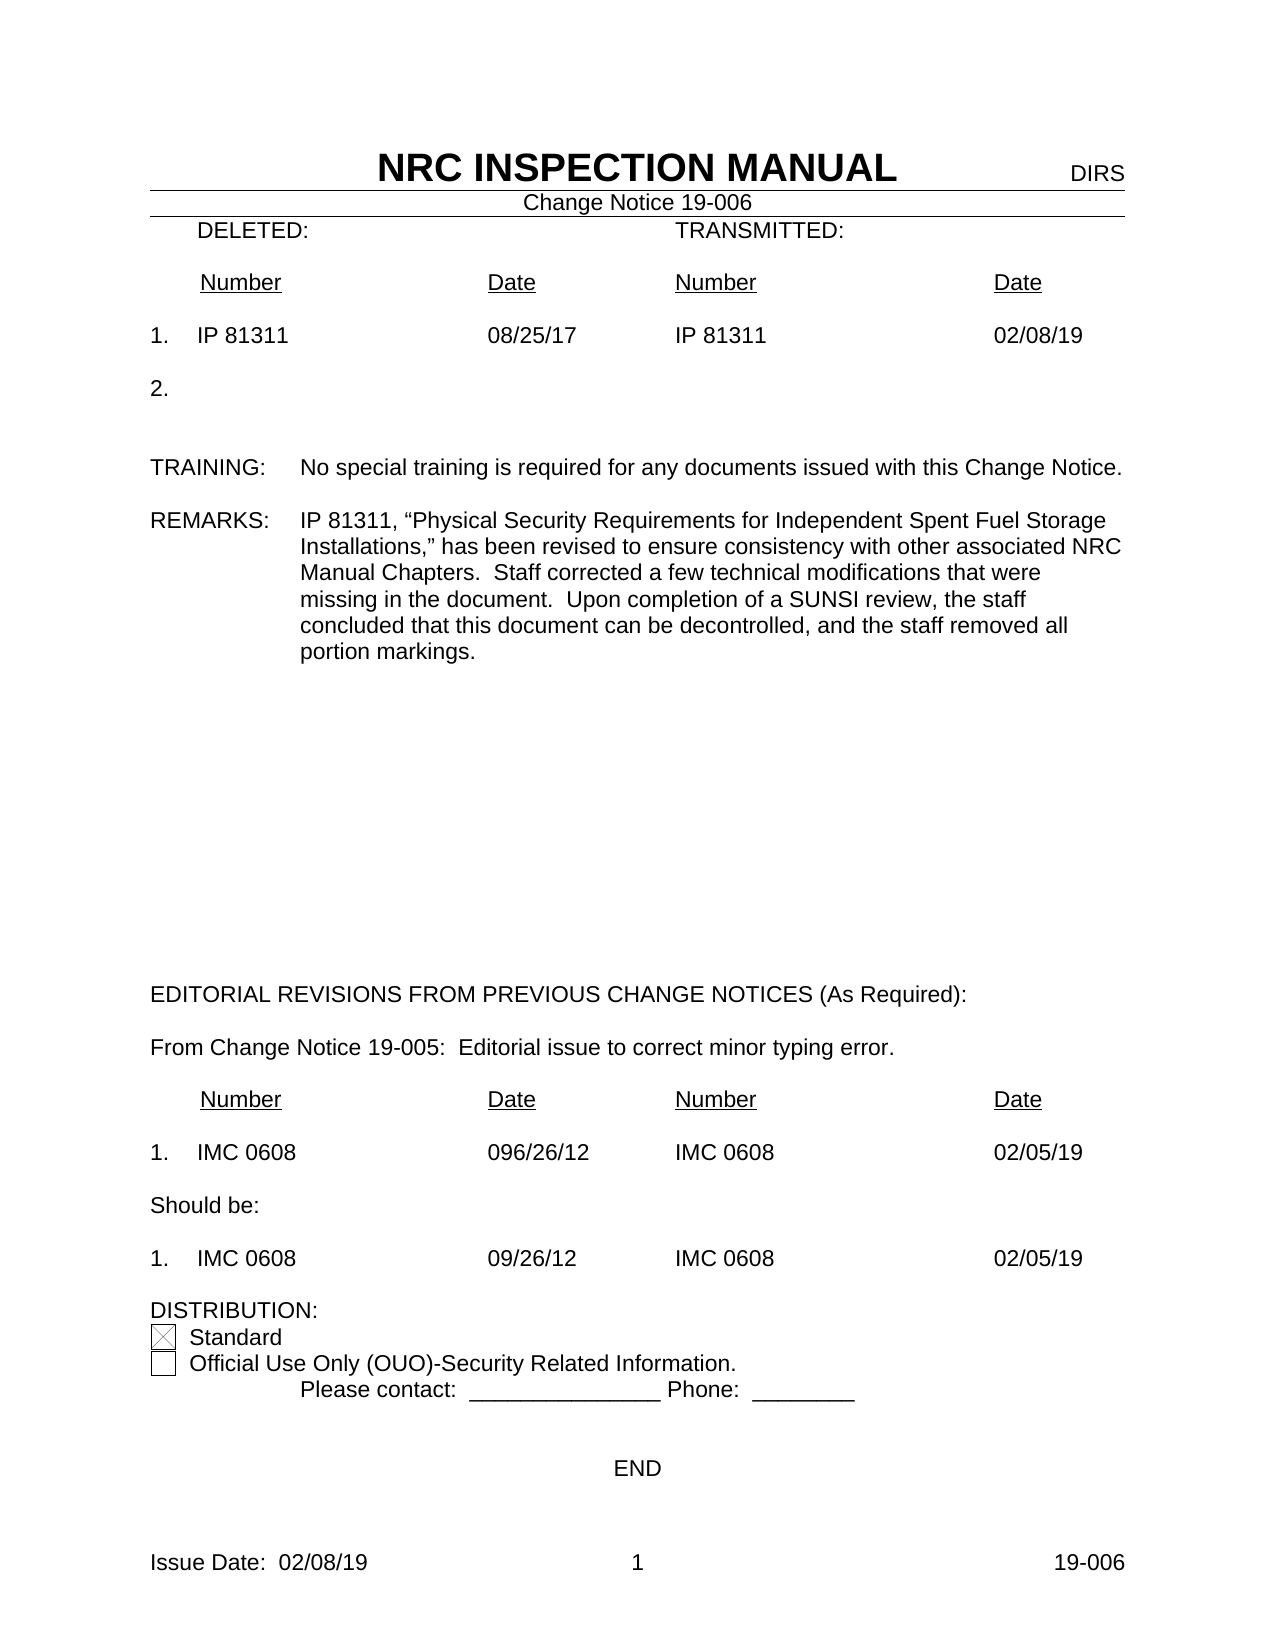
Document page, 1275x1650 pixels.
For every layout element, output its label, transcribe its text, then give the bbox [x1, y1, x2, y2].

text DELETED: TRANSMITTED: [150, 217, 1125, 243]
list IP 81311 08/25/17 IP 81311 02/08/19 [150, 322, 1125, 348]
table_header Change Notice 19-006 [150, 191, 1125, 216]
text REMARKS: IP 81311, “Physical Security Requirements for Independent Spent Fuel Storage Installations,” has been revised to ensure consistency with other associated NRC Manual Chapters. Staff corrected a few technical modifications that were missing in the document. Upon completion of a SUNSI review, the staff concluded that this document can be decontrolled, and the staff removed all portion markings. [150, 507, 1125, 665]
text Number Date Number Date [150, 1086, 1125, 1113]
text DISTRIBUTION: [150, 1297, 1125, 1323]
text Should be: [150, 1192, 1125, 1218]
list TRAINING: No special training is required for any documents issued with this Change Notice. [150, 454, 1125, 480]
text NRC INSPECTION MANUAL DIRS [150, 150, 1125, 189]
text EDITORIAL REVISIONS FROM PREVIOUS CHANGE NOTICES (As Required): [150, 981, 1125, 1007]
text 1. IMC 0608 09/26/12 IMC 0608 02/05/19 [150, 1244, 1125, 1271]
text 1. IMC 0608 096/26/12 IMC 0608 02/05/19 [150, 1139, 1125, 1165]
text 2. [150, 375, 1125, 401]
text From Change Notice 19-005: Editorial issue to correct minor typing error. [150, 1034, 1125, 1060]
text Number Date Number Date [150, 269, 1125, 296]
text END [150, 1455, 1125, 1482]
text Standard [150, 1323, 1125, 1350]
text Please contact: _______________ Phone: ________ [150, 1376, 1125, 1403]
text Official Use Only (OUO)-Security Related Information. [150, 1350, 1125, 1376]
